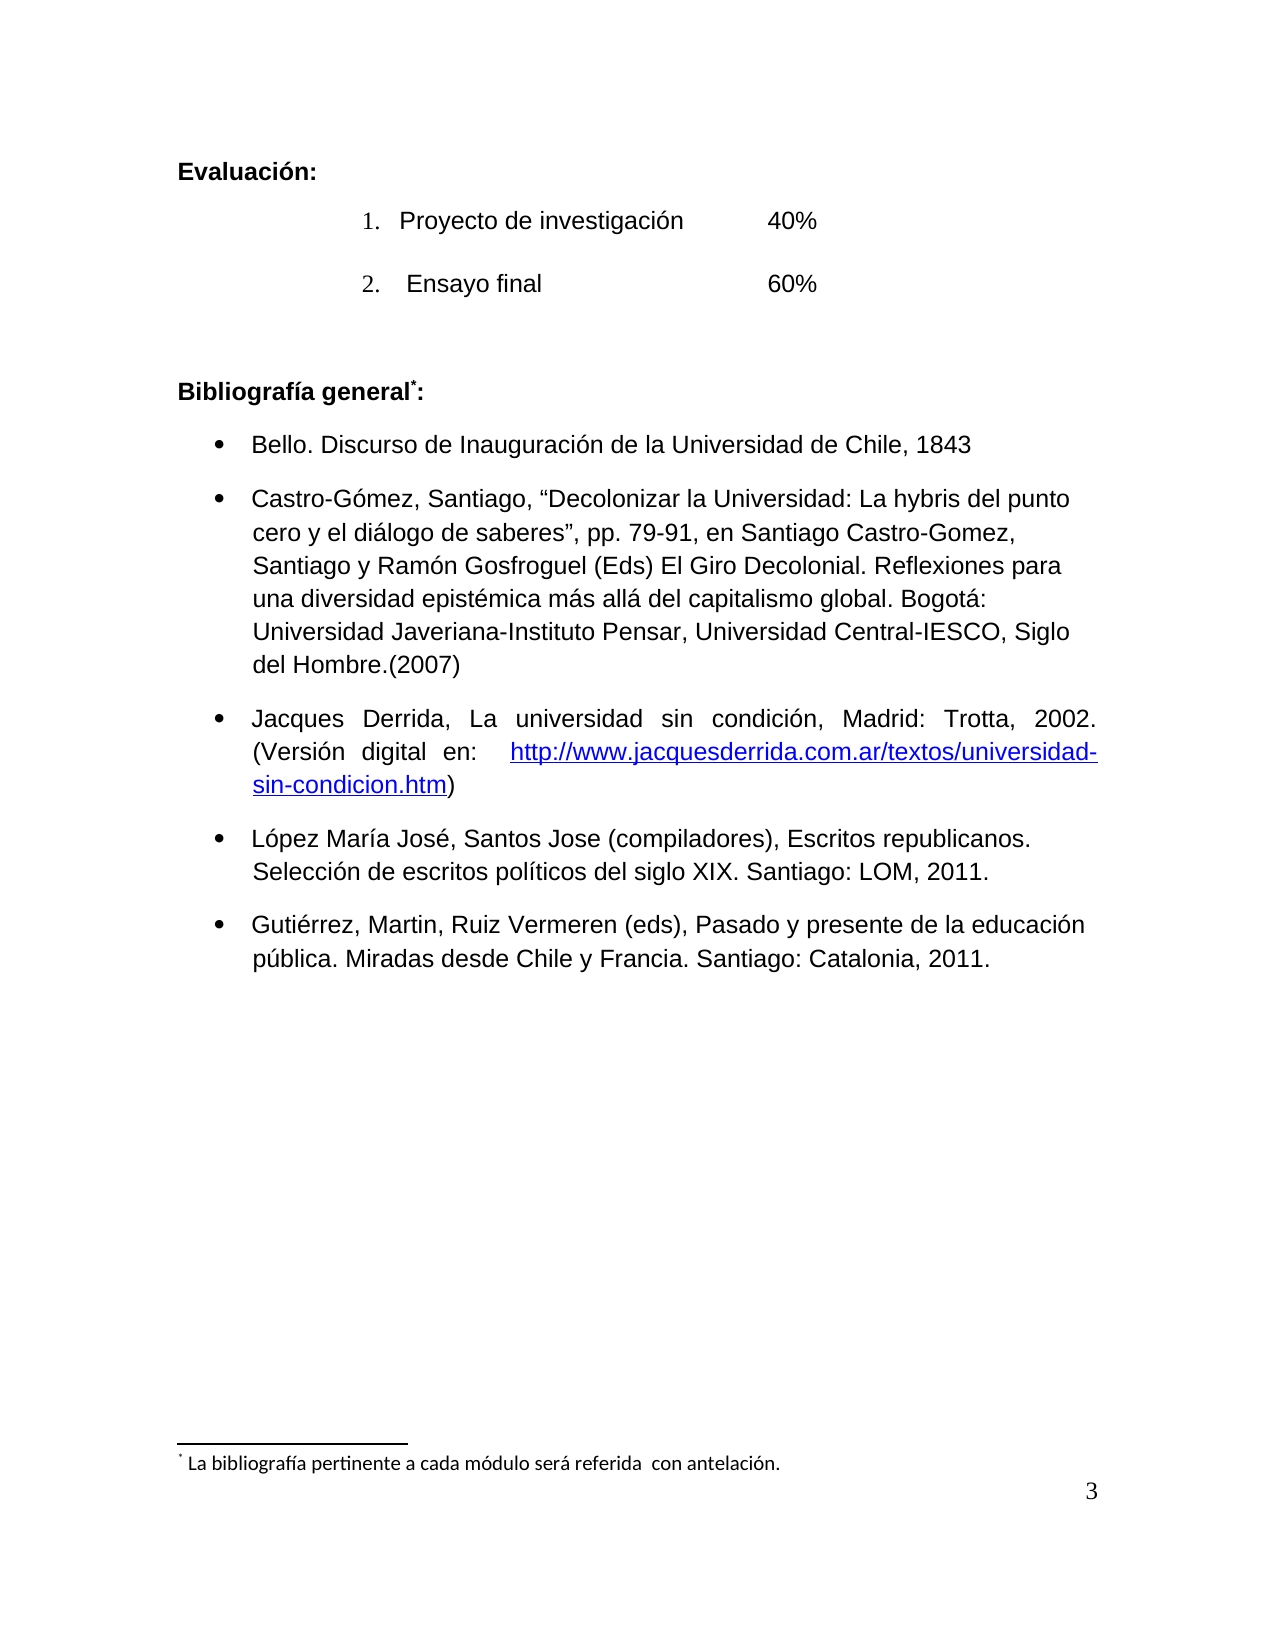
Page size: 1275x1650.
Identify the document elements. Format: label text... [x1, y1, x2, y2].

text Evaluación: [177, 148, 1098, 185]
list Gutiérrez, Martin, Ruiz Vermeren (eds), Pasado y presente de la educación pública. Miradas desde Chile y Francia. Santiago: Catalonia, 2011. [215, 911, 1098, 972]
list Proyecto de investigación 40% [362, 206, 1098, 235]
list Castro-Gómez, Santiago, “Decolonizar la Universidad: La hybris del punto cero y el diálogo de saberes”, pp. 79-91, en Santiago Castro-Gomez, Santiago y Ramón Gosfroguel (Eds) El Giro Decolonial. Reflexiones para una diversidad epistémica más allá del capitalismo global. Bogotá: Universidad Javeriana-Instituto Pensar, Universidad Central-IESCO, Siglo del Hombre.(2007) [215, 484, 1098, 678]
text Bibliografía general: [177, 377, 1098, 405]
list Bello. Discurso de Inauguración de la Universidad de Chile, 1843 [215, 431, 1098, 459]
list Jacques Derrida, La universidad sin condición, Madrid: Trotta, 2002. (Versión digital en: http://www.jacquesderrida.com.ar/textos/universidad-sin-condicion.htm) [215, 703, 1098, 798]
list López María José, Santos Jose (compiladores), Escritos republicanos. Selección de escritos políticos del siglo XIX. Santiago: LOM, 2011. [215, 823, 1098, 885]
list Ensayo final 60% [362, 260, 1098, 297]
